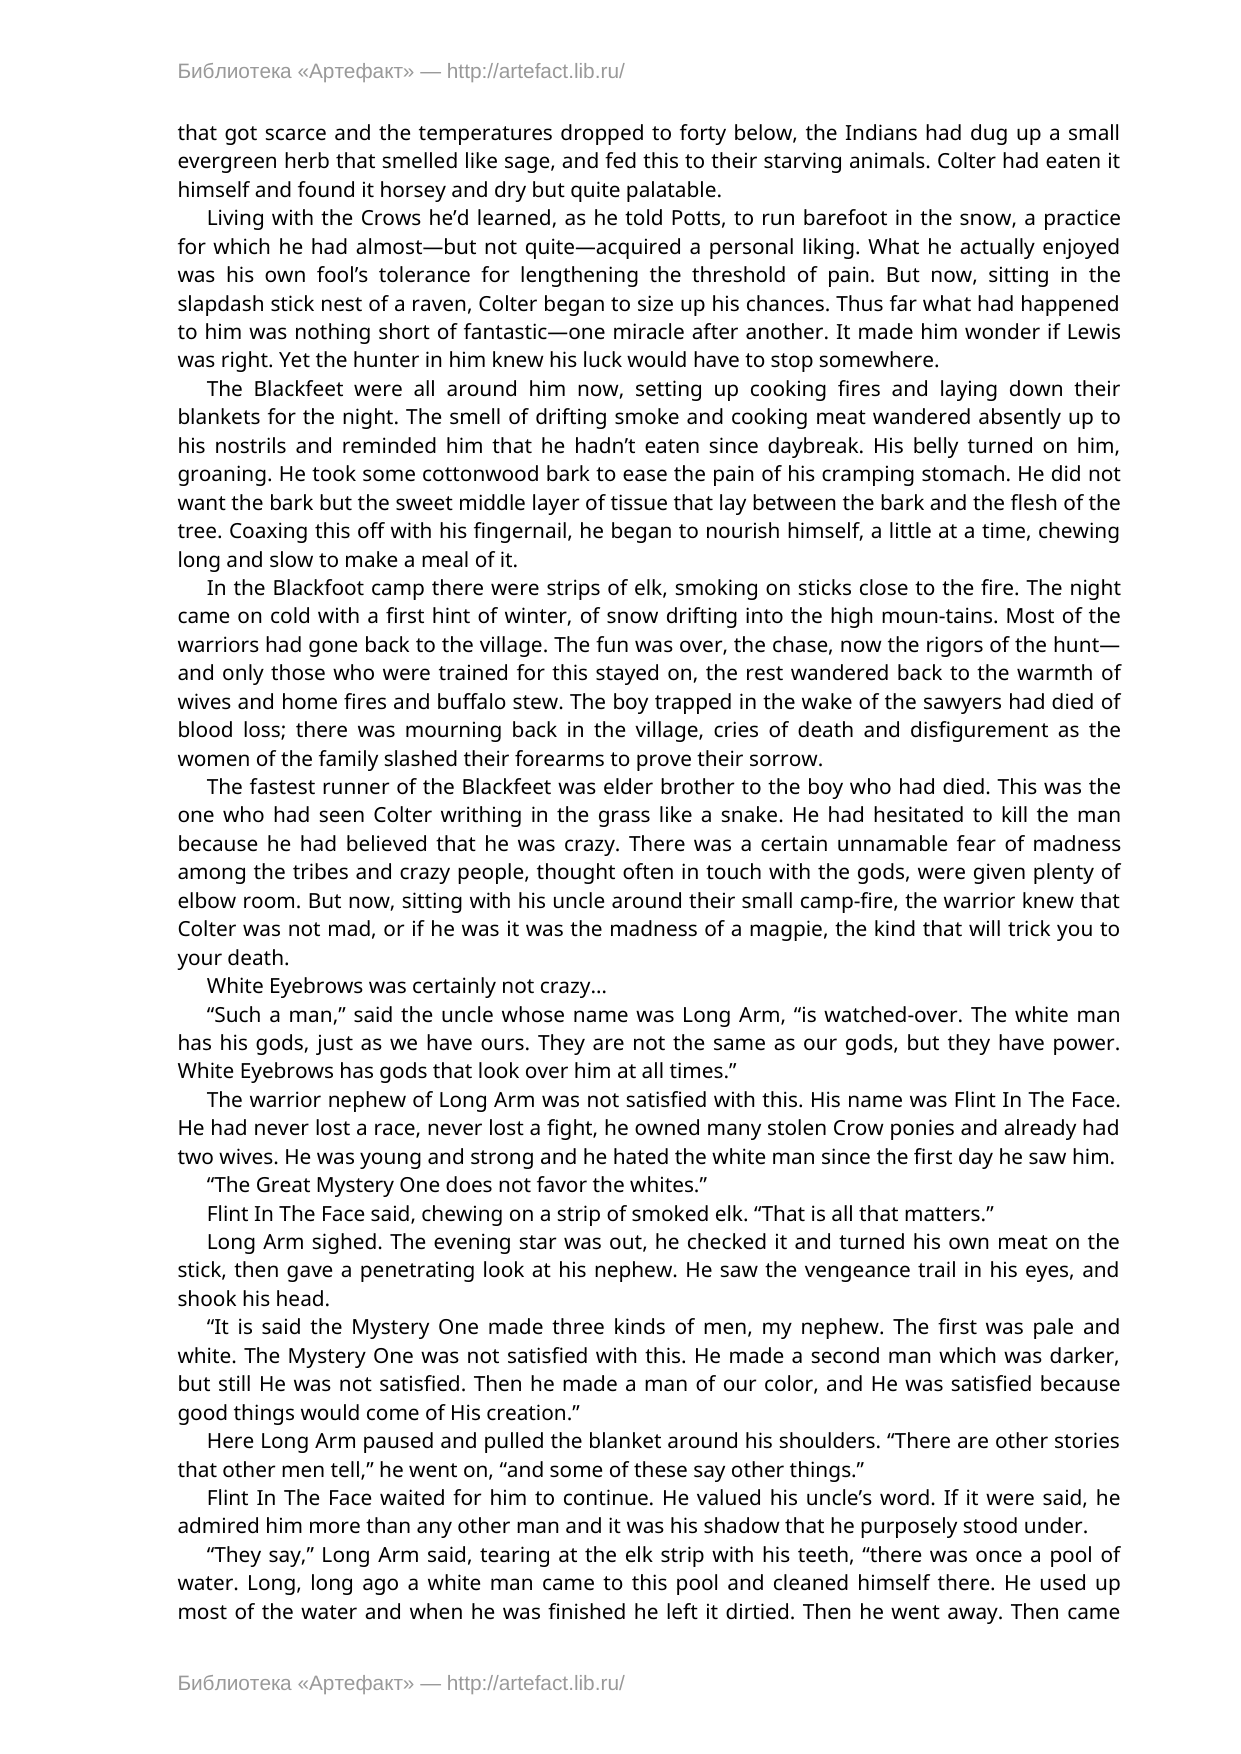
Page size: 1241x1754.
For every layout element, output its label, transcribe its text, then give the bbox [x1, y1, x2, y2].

text The fastest runner of the Blackfeet was elder brother to the boy who had died. This was the one who had seen Colter writhing in the grass like a snake. He had hesitated to kill the man because he had believed that he was crazy. There was a certain unnamable fear of madness among the tribes and crazy people, thought often in touch with the gods, were given plenty of elbow room. But now, sitting with his uncle around their small camp-fire, the warrior knew that Colter was not mad, or if he was it was the madness of a magpie, the kind that will trick you to your death. [177, 772, 1122, 971]
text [177, 118, 1122, 203]
text Long Arm sighed. The evening star was out, he checked it and turned his own meat on the stick, then gave a penetrating look at his nephew. He saw the vengeance trail in his eyes, and shook his head. [177, 1227, 1122, 1312]
text Flint In The Face said, chewing on a strip of smoked elk. “That is all that matters.” [177, 1199, 1122, 1227]
text The Blackfeet were all around him now, setting up cooking fires and laying down their blankets for the night. The smell of drifting smoke and cooking meat wandered absently up to his nostrils and reminded him that he hadn’t eaten since daybreak. His belly turned on him, groaning. He took some cottonwood bark to ease the pain of his cramping stomach. He did not want the bark but the sweet middle layer of tissue that lay between the bark and the flesh of the tree. Coaxing this off with his fingernail, he began to nourish himself, a little at a time, chewing long and slow to make a meal of it. [177, 374, 1122, 573]
text Here Long Arm paused and pulled the blanket around his shoulders. “There are other stories that other men tell,” he went on, “and some of these say other things.” [177, 1426, 1122, 1483]
text “It is said the Mystery One made three kinds of men, my nephew. The first was pale and white. The Mystery One was not satisfied with this. He made a second man which was darker, but still He was not satisfied. Then he made a man of our color, and He was satisfied because good things would come of His creation.” [177, 1312, 1122, 1426]
text “Such a man,” said the uncle whose name was Long Arm, “is watched-over. The white man has his gods, just as we have ours. They are not the same as our gods, but they have power. White Eyebrows has gods that look over him at all times.” [177, 1000, 1122, 1085]
text The warrior nephew of Long Arm was not satisfied with this. His name was Flint In The Face. He had never lost a race, never lost a fight, he owned many stolen Crow ponies and already had two wives. He was young and strong and he hated the white man since the first day he saw him. [177, 1085, 1122, 1170]
text “The Great Mystery One does not favor the whites.” [177, 1170, 1122, 1199]
text In the Blackfoot camp there were strips of elk, smoking on sticks close to the fire. The night came on cold with a first hint of winter, of snow drifting into the high moun-tains. Most of the warriors had gone back to the village. The fun was over, the chase, now the rigors of the hunt—and only those who were trained for this stayed on, the rest wandered back to the warmth of wives and home fires and buffalo stew. The boy trapped in the wake of the sawyers had died of blood loss; there was mourning back in the village, cries of death and disfigurement as the women of the family slashed their forearms to prove their sorrow. [177, 573, 1122, 772]
text White Eyebrows was certainly not crazy… [177, 971, 1122, 1000]
text Flint In The Face waited for him to continue. He valued his uncle’s word. If it were said, he admired him more than any other man and it was his shadow that he purposely stood under. [177, 1483, 1122, 1540]
text Living with the Crows he’d learned, as he told Potts, to run barefoot in the snow, a practice for which he had almost—but not quite—acquired a personal liking. What he actually enjoyed was his own fool’s tolerance for lengthening the threshold of pain. But now, sitting in the slapdash stick nest of a raven, Colter began to size up his chances. Thus far what had happened to him was nothing short of fantastic—one miracle after another. It made him wonder if Lewis was right. Yet the hunter in him knew his luck would have to stop somewhere. [177, 203, 1122, 374]
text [177, 1540, 1122, 1625]
